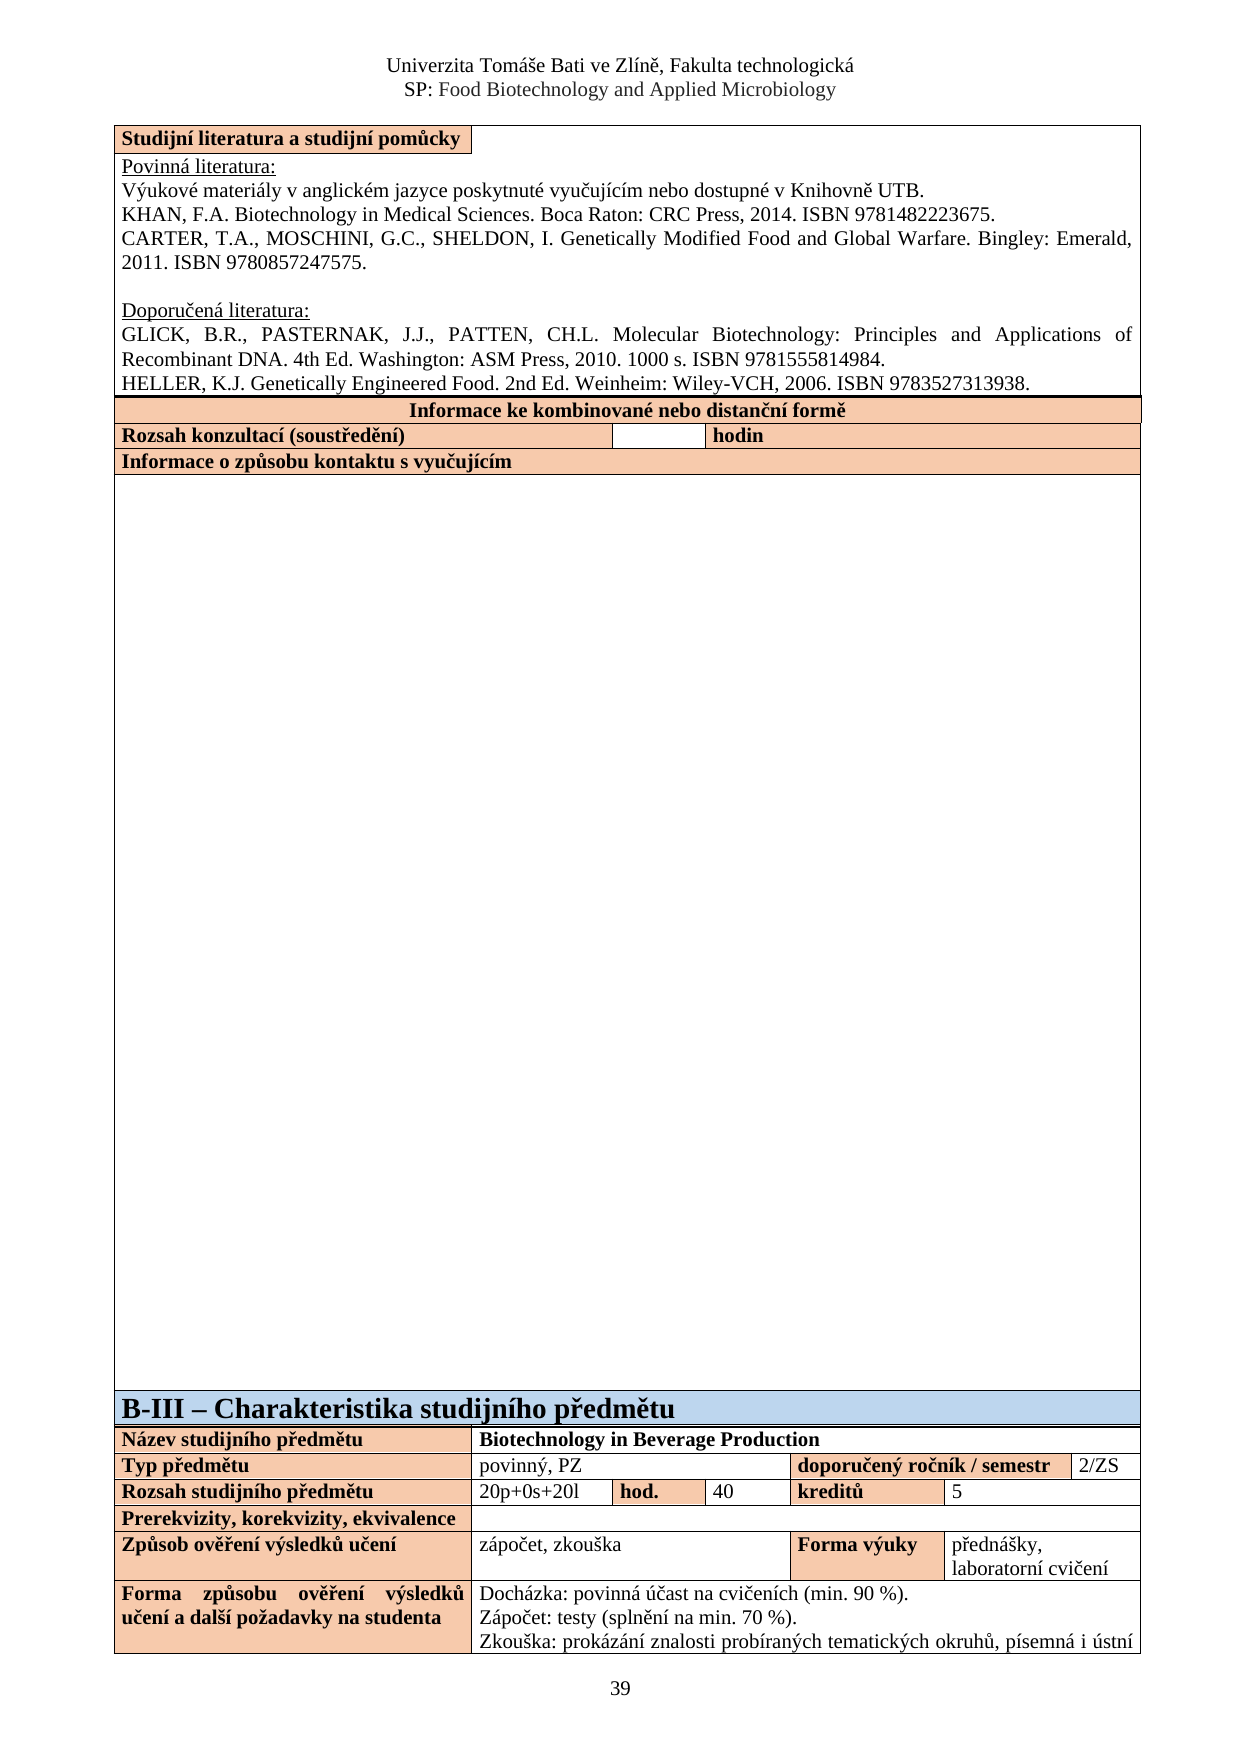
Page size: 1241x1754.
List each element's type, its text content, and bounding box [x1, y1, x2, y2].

table_cell 5 [945, 1480, 1140, 1504]
table_cell 40 [706, 1480, 790, 1504]
table_cell Studijní literatura a studijní pomůcky [115, 126, 471, 153]
table_cell hodin [706, 424, 1140, 448]
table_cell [115, 1581, 471, 1653]
table_cell Informace ke kombinované nebo distanční formě [115, 398, 1141, 423]
table_cell povinný, PZ [472, 1454, 790, 1478]
table_cell [472, 1506, 1140, 1531]
table_cell Forma výuky [791, 1532, 944, 1580]
table_cell B-III – Charakteristika studijního předmětu [115, 1391, 1140, 1424]
table_cell Informace o způsobu kontaktu s vyučujícím [115, 449, 1140, 474]
table_cell Prerekvizity, korekvizity, ekvivalence [115, 1506, 471, 1531]
table_cell doporučený ročník / semestr [791, 1454, 1071, 1478]
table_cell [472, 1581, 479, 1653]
table_cell [115, 475, 1140, 1390]
table_cell [472, 126, 1140, 153]
table_cell hod. [613, 1480, 705, 1504]
table_cell Rozsah konzultací (soustředění) [115, 424, 612, 448]
table_cell zápočet, zkouška [472, 1532, 790, 1580]
table_cell Rozsah studijního předmětu [115, 1480, 471, 1504]
table_cell Typ předmětu [115, 1454, 471, 1478]
table_cell 2/ZS [1072, 1454, 1140, 1478]
table_cell 20p+0s+20l [472, 1480, 612, 1504]
table_cell kreditů [791, 1480, 944, 1504]
table_cell přednášky, laboratorní cvičení [945, 1532, 1140, 1580]
table_cell Název studijního předmětu [115, 1428, 471, 1452]
table_cell Povinná literatura: Výukové materiály v anglickém jazyce poskytnuté vyučujícím nebo dostupné v Knihovně UTB. KHAN, F.A. Biotechnology in Medical Sciences. Boca Raton: CRC Press, 2014. ISBN 9781482223675. CARTER, T.A., MOSCHINI, G.C., SHELDON, I. Genetically Modified Food and Global Warfare. Bingley: Emerald, 2011. ISBN 9780857247575. Doporučená literatura: GLICK, B.R., PASTERNAK, J.J., PATTEN, CH.L. Molecular Biotechnology: Principles and Applications of Recombinant DNA. 4th Ed. Washington: ASM Press, 2010. 1000 s. ISBN 9781555814984. HELLER, K.J. Genetically Engineered Food. 2nd Ed. Weinheim: Wiley-VCH, 2006. ISBN 9783527313938. [115, 153, 1140, 394]
table_cell Biotechnology in Beverage Production [472, 1428, 1140, 1452]
table_cell Způsob ověření výsledků učení [115, 1532, 471, 1580]
table_cell [613, 424, 705, 448]
